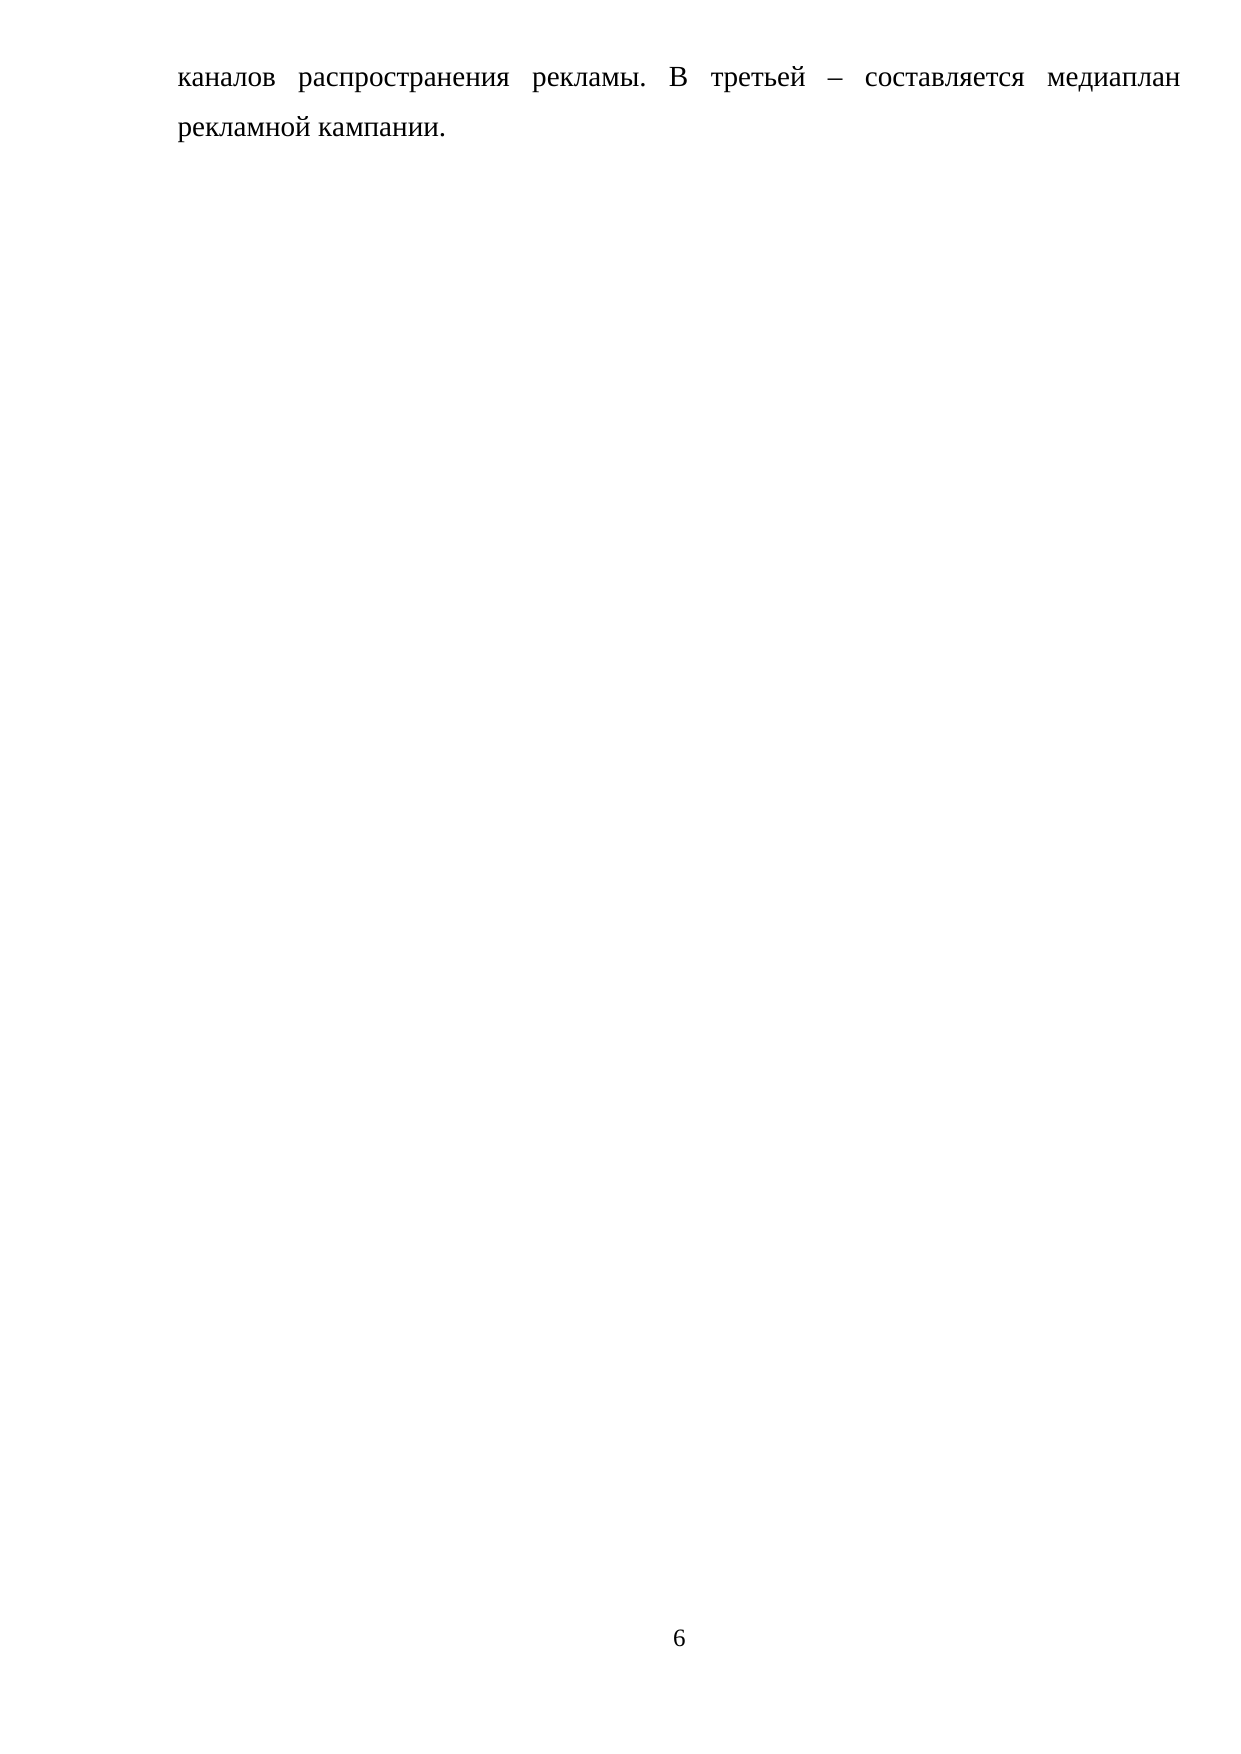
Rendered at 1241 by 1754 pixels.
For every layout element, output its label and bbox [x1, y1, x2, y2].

text [177, 59, 1181, 143]
